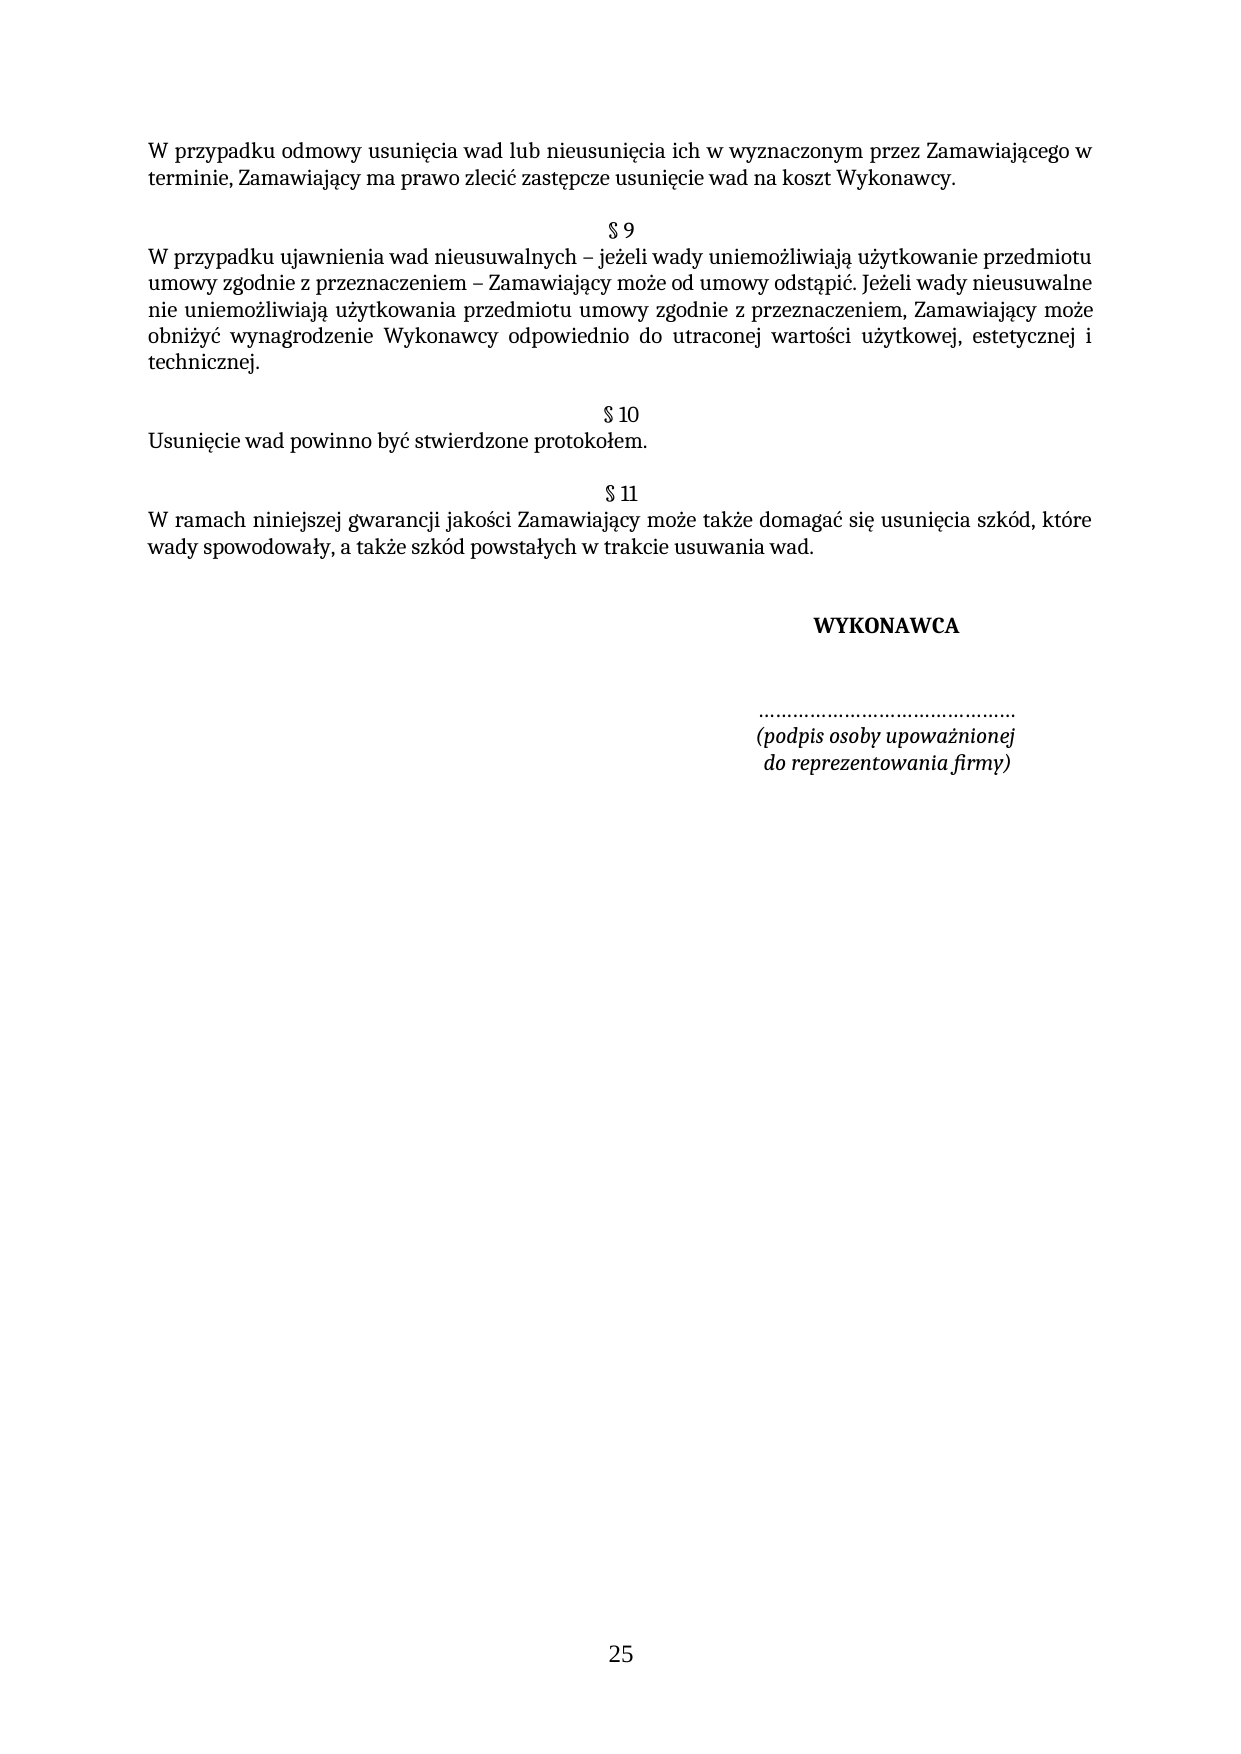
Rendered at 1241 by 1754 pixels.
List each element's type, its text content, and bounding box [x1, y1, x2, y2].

text W ramach niniejszej gwarancji jakości Zamawiający może także domagać się usunięcia szkód, które wady spowodowały, a także szkód powstałych w trakcie usuwania wad. [148, 507, 1093, 560]
text ……………………………………… [148, 697, 1093, 723]
text WYKONAWCA [148, 613, 1093, 639]
text (podpis osoby upoważnionej [148, 723, 1093, 749]
text do reprezentowania firmy) [148, 749, 1093, 776]
text § 9 [148, 217, 1093, 244]
text § 11 [148, 481, 1093, 507]
text § 10 [148, 402, 1093, 428]
text Usunięcie wad powinno być stwierdzone protokołem. [148, 428, 1093, 454]
text W przypadku ujawnienia wad nieusuwalnych – jeżeli wady uniemożliwiają użytkowanie przedmiotu umowy zgodnie z przeznaczeniem – Zamawiający może od umowy odstąpić. Jeżeli wady nieusuwalne nie uniemożliwiają użytkowania przedmiotu umowy zgodnie z przeznaczeniem, Zamawiający może obniżyć wynagrodzenie Wykonawcy odpowiednio do utraconej wartości użytkowej, estetycznej i technicznej. [148, 244, 1093, 376]
text W przypadku odmowy usunięcia wad lub nieusunięcia ich w wyznaczonym przez Zamawiającego w terminie, Zamawiający ma prawo zlecić zastępcze usunięcie wad na koszt Wykonawcy. [148, 138, 1093, 191]
